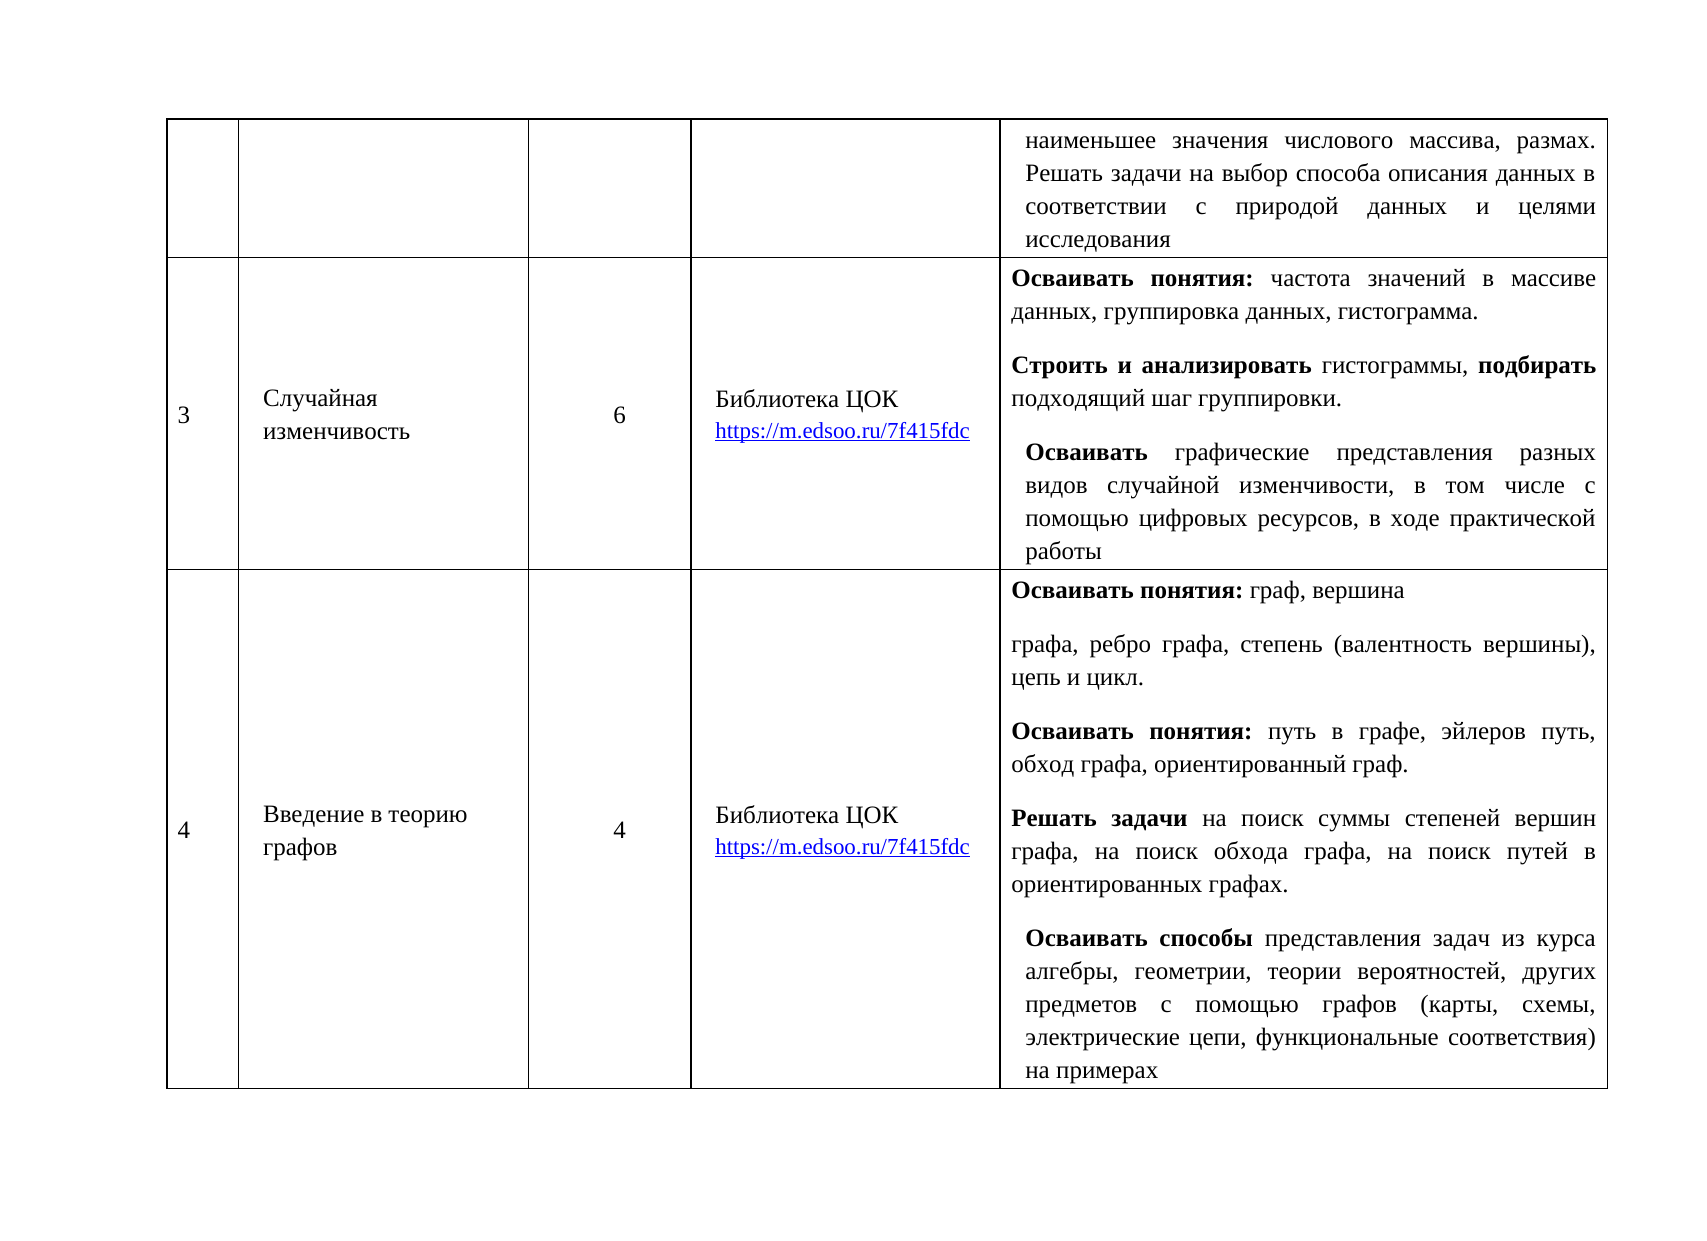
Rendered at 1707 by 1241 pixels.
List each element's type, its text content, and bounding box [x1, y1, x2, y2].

table_cell 6 [529, 258, 690, 569]
table_cell 8 [529, 120, 690, 257]
table_cell Осваивать понятия: граф, вершина графа, ребро графа, степень (валентность вершины), цепь и цикл. Осваивать понятия: путь в графе, эйлеров путь, обход графа, ориентированный граф. Решать задачи на поиск суммы степеней вершин графа, на поиск обхода графа, на поиск путей в ориентированных графах. Осваивать способы представления задач из курса алгебры, геометрии, теории вероятностей, других предметов с помощью графов (карты, схемы, электрические цепи, функциональные соответствия) на примерах [1001, 570, 1607, 1088]
table_cell Случайная изменчивость [239, 258, 528, 569]
table_cell 3 [168, 258, 238, 569]
table_cell 4 [529, 570, 690, 1088]
table_cell Библиотека ЦОК https://m.edsoo.ru/7f415fdc [692, 258, 999, 569]
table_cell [692, 120, 999, 257]
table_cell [692, 570, 999, 1088]
table_cell 4 [168, 570, 238, 1088]
table_cell 2 [168, 120, 238, 257]
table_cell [1001, 120, 1607, 257]
table_cell Введение в теорию графов [239, 570, 528, 1088]
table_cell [239, 120, 528, 257]
table_cell Осваивать понятия: частота значений в массиве данных, группировка данных, гистограмма. Строить и анализировать гистограммы, подбирать подходящий шаг группировки. Осваивать графические представления разных видов случайной изменчивости, в том числе с помощью цифровых ресурсов, в ходе практической работы [1001, 258, 1607, 569]
